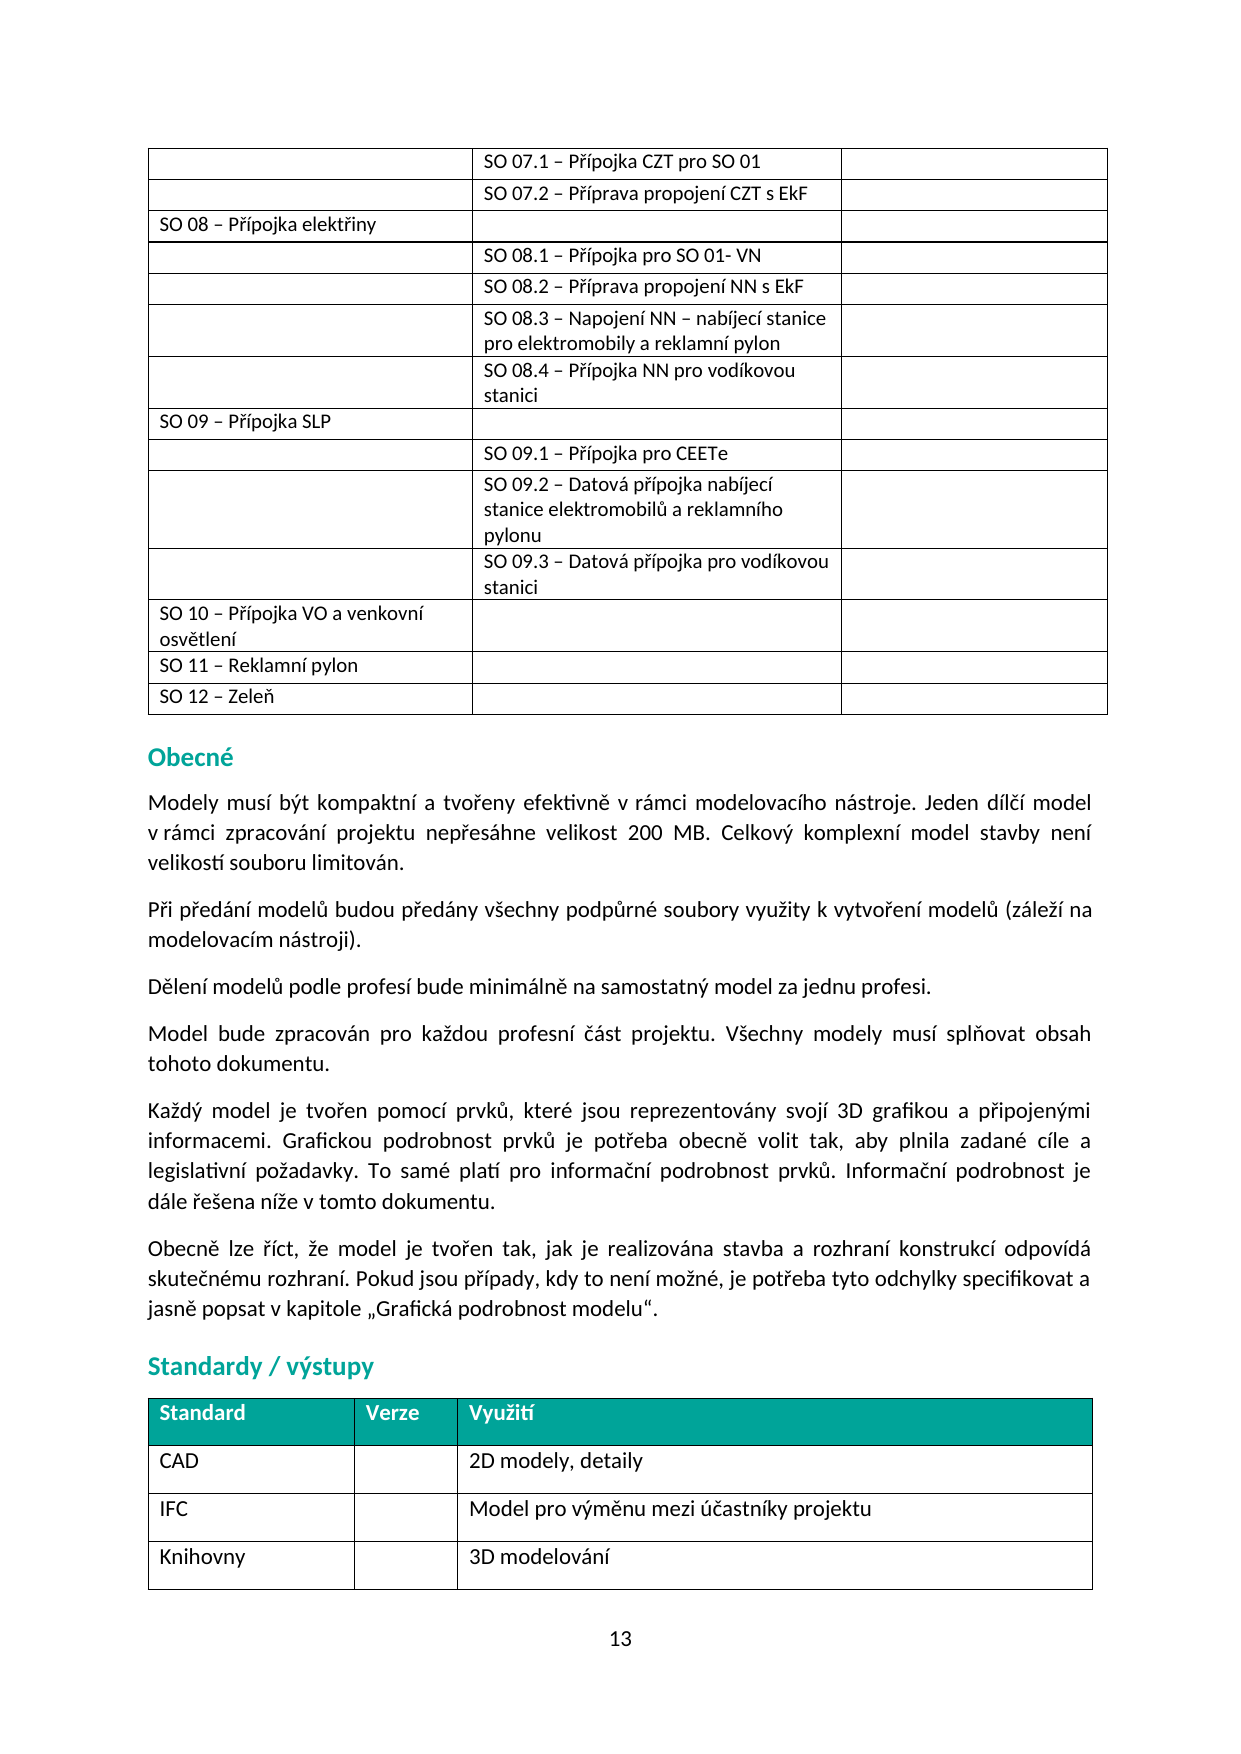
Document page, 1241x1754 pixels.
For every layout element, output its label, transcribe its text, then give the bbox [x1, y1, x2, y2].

table_cell Model pro výměnu mezi účastníky projektu [458, 1494, 1092, 1541]
table_cell SO 09.3 – Datová přípojka pro vodíkovou stanici [473, 549, 841, 599]
table_cell [842, 409, 1107, 439]
table_cell SO 08.4 – Přípojka NN pro vodíkovou stanici [473, 357, 841, 408]
text Dělení modelů podle profesí bude minimálně na samostatný model za jednu profesi. [148, 972, 1093, 1000]
table_cell [355, 1446, 457, 1493]
text Modely musí být kompaktní a tvořeny efektivně v rámci modelovacího nástroje. Jeden dílčí model v rámci zpracování projektu nepřesáhne velikost 200 MB. Celkový komplexní model stavby není velikostí souboru limitován. [148, 788, 1093, 876]
table_cell [842, 180, 1107, 210]
table_cell [149, 274, 472, 304]
table_header Standard [149, 1399, 354, 1445]
table_cell [149, 549, 472, 599]
table_header Využití [458, 1399, 1092, 1445]
table_cell [355, 1494, 457, 1541]
text Každý model je tvořen pomocí prvků, které jsou reprezentovány svojí 3D grafikou a připojenými informacemi. Grafickou podrobnost prvků je potřeba obecně volit tak, aby plnila zadané cíle a legislativní požadavky. To samé platí pro informační podrobnost prvků. Informační podrobnost je dále řešena níže v tomto dokumentu. [148, 1096, 1093, 1215]
table_cell [149, 357, 472, 408]
text Obecně lze říct, že model je tvořen tak, jak je realizována stavba a rozhraní konstrukcí odpovídá skutečnému rozhraní. Pokud jsou případy, kdy to není možné, je potřeba tyto odchylky specifikovat a jasně popsat v kapitole „Grafická podrobnost modelu“. [148, 1234, 1093, 1322]
table_cell CAD [149, 1446, 354, 1493]
table_cell [149, 180, 472, 210]
table_cell [842, 305, 1107, 356]
table_cell [355, 1542, 457, 1589]
table_cell [149, 243, 472, 273]
table_cell SO 12 – Zeleň [149, 684, 472, 714]
table_cell [842, 549, 1107, 599]
table_cell [842, 652, 1107, 682]
table_cell [842, 357, 1107, 408]
table_cell [842, 243, 1107, 273]
table_cell [149, 440, 472, 470]
table_cell [149, 305, 472, 356]
table_cell SO 11 – Reklamní pylon [149, 652, 472, 682]
table_cell [473, 409, 841, 439]
table_cell SO 08 – Přípojka elektřiny [149, 211, 472, 241]
table_cell [842, 274, 1107, 304]
table_cell SO 08.2 – Příprava propojení NN s EkF [473, 274, 841, 304]
table_cell SO 07.2 – Příprava propojení CZT s EkF [473, 180, 841, 210]
table_cell [842, 149, 1107, 179]
table_cell [842, 600, 1107, 651]
table_cell 3D modelování [458, 1542, 1092, 1589]
table_cell [149, 149, 472, 179]
subtitle Obecné [148, 740, 1093, 773]
table_cell [842, 211, 1107, 241]
table_cell [473, 600, 841, 651]
table_cell Knihovny [149, 1542, 354, 1589]
table_cell SO 09.1 – Přípojka pro CEETe [473, 440, 841, 470]
table_cell SO 08.3 – Napojení NN – nabíjecí stanice pro elektromobily a reklamní pylon [473, 305, 841, 356]
table_cell 2D modely, detaily [458, 1446, 1092, 1493]
text Při předání modelů budou předány všechny podpůrné soubory využity k vytvoření modelů (záleží na modelovacím nástroji). [148, 895, 1093, 953]
text Model bude zpracován pro každou profesní část projektu. Všechny modely musí splňovat obsah tohoto dokumentu. [148, 1019, 1093, 1077]
table_cell [149, 471, 472, 547]
table_cell [842, 440, 1107, 470]
table_cell SO 10 – Přípojka VO a venkovní osvětlení [149, 600, 472, 651]
table_cell [842, 471, 1107, 547]
table_cell [473, 684, 841, 714]
table_cell [473, 652, 841, 682]
table_cell SO 07.1 – Přípojka CZT pro SO 01 [473, 149, 841, 179]
table_cell SO 09 – Přípojka SLP [149, 409, 472, 439]
table_cell [842, 684, 1107, 714]
table_cell SO 09.2 – Datová přípojka nabíjecí stanice elektromobilů a reklamního pylonu [473, 471, 841, 547]
table_header Verze [355, 1399, 457, 1445]
table_cell [473, 211, 841, 241]
subtitle Standardy / výstupy [148, 1349, 1093, 1382]
table_cell IFC [149, 1494, 354, 1541]
table_cell SO 08.1 – Přípojka pro SO 01- VN [473, 243, 841, 273]
